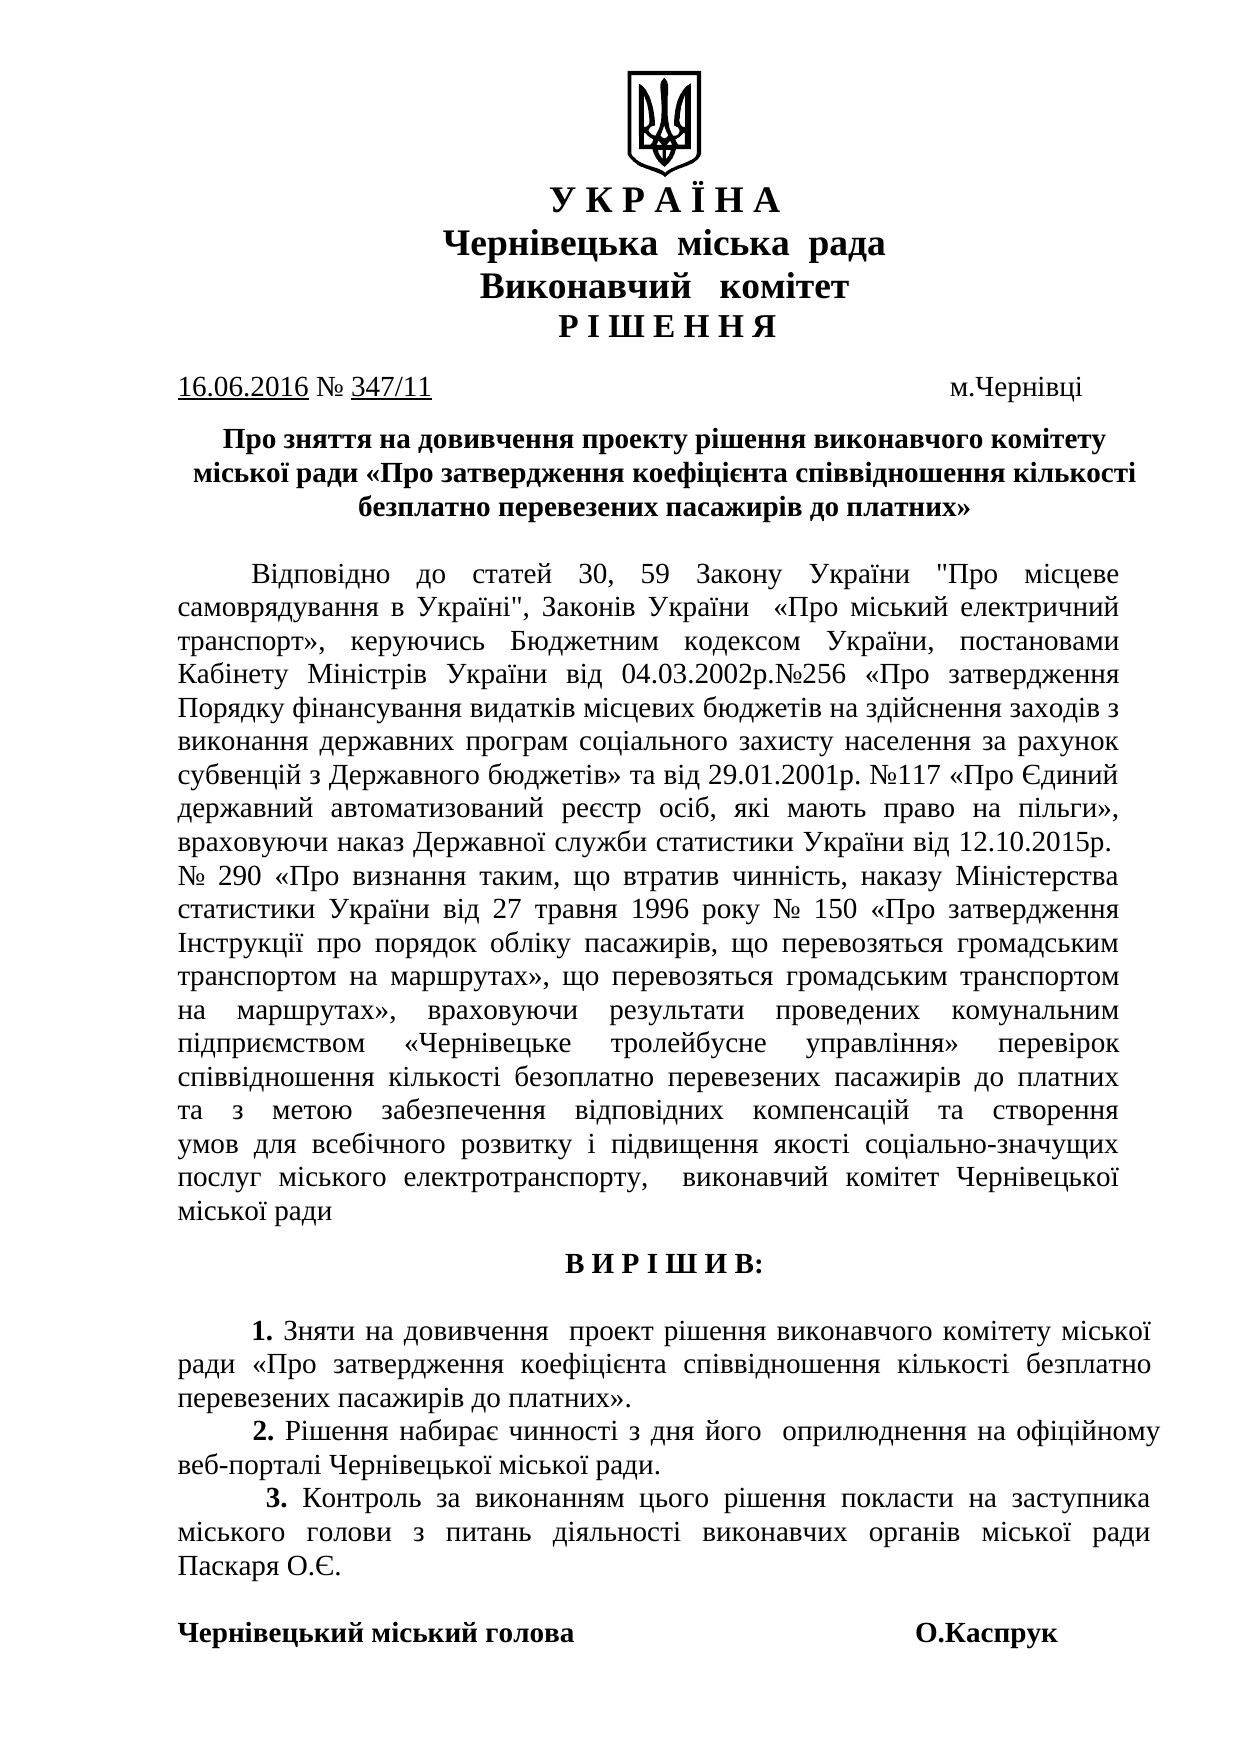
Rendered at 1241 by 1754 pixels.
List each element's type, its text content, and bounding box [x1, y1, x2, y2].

text 2. Рішення набирає чинності з дня його оприлюднення на офіційному веб-порталі Чернівецької міської ради. [177, 1413, 1162, 1481]
text Про зняття на довивчення проекту рішення виконавчого комітету міської ради «Про затвердження коефіцієнта співвідношення кількості безплатно перевезених пасажирів до платних» [177, 422, 1152, 522]
text 1. Зняти на довивчення проект рішення виконавчого комітету міської ради «Про затвердження коефіцієнта співвідношення кількості безплатно перевезених пасажирів до платних». [177, 1313, 1152, 1413]
text 3. Контроль за виконанням цього рішення покласти на заступника міського голови з питань діяльності виконавчих органів міської ради Паскаря О.Є. [177, 1481, 1152, 1581]
text Відповідно до статей 30, 59 Закону України "Про місцеве самоврядування в Україні", Законів України «Про міський електричний транспорт», керуючись Бюджетним кодексом України, постановами Кабінету Міністрів України від 04.03.2002р.№256 «Про затвердження Порядку фінансування видатків місцевих бюджетів на здійснення заходів з виконання державних програм соціального захисту населення за рахунок субвенцій з Державного бюджетів» та від 29.01.2001р. №117 «Про Єдиний державний автоматизований реєстр осіб, які мають право на пільги», враховуючи наказ Державної служби статистики України від 12.10.2015р. № 290 «Про визнання таким, що втратив чинність, наказу Міністерства статистики України від 27 травня 1996 року № 150 «Про затвердження Інструкції про порядок обліку пасажирів, що перевозяться громадським транспортом на маршрутах», що перевозяться громадським транспортом на маршрутах», враховуючи результати проведених комунальним підприємством «Чернівецьке тролейбусне управління» перевірок співвідношення кількості безоплатно перевезених пасажирів до платних та з метою забезпечення відповідних компенсацій та створення умов для всебічного розвитку і підвищення якості соціально-значущих послуг міського електротранспорту, виконавчий комітет Чернівецької міської ради [177, 556, 1120, 1227]
subtitle Р І Ш Е Н Н Я [133, 306, 1152, 345]
subtitle У К Р А Ї Н А [177, 177, 1152, 220]
subtitle Виконавчий комітет [177, 263, 1152, 306]
text 16.06.2016 № 347/11 м.Чернівці [177, 369, 1152, 402]
subtitle Чернівецька міська рада [177, 220, 1152, 263]
text Чернівецький міський голова О.Каспрук [177, 1615, 1152, 1648]
text В И Р І Ш И В: [177, 1246, 1151, 1279]
